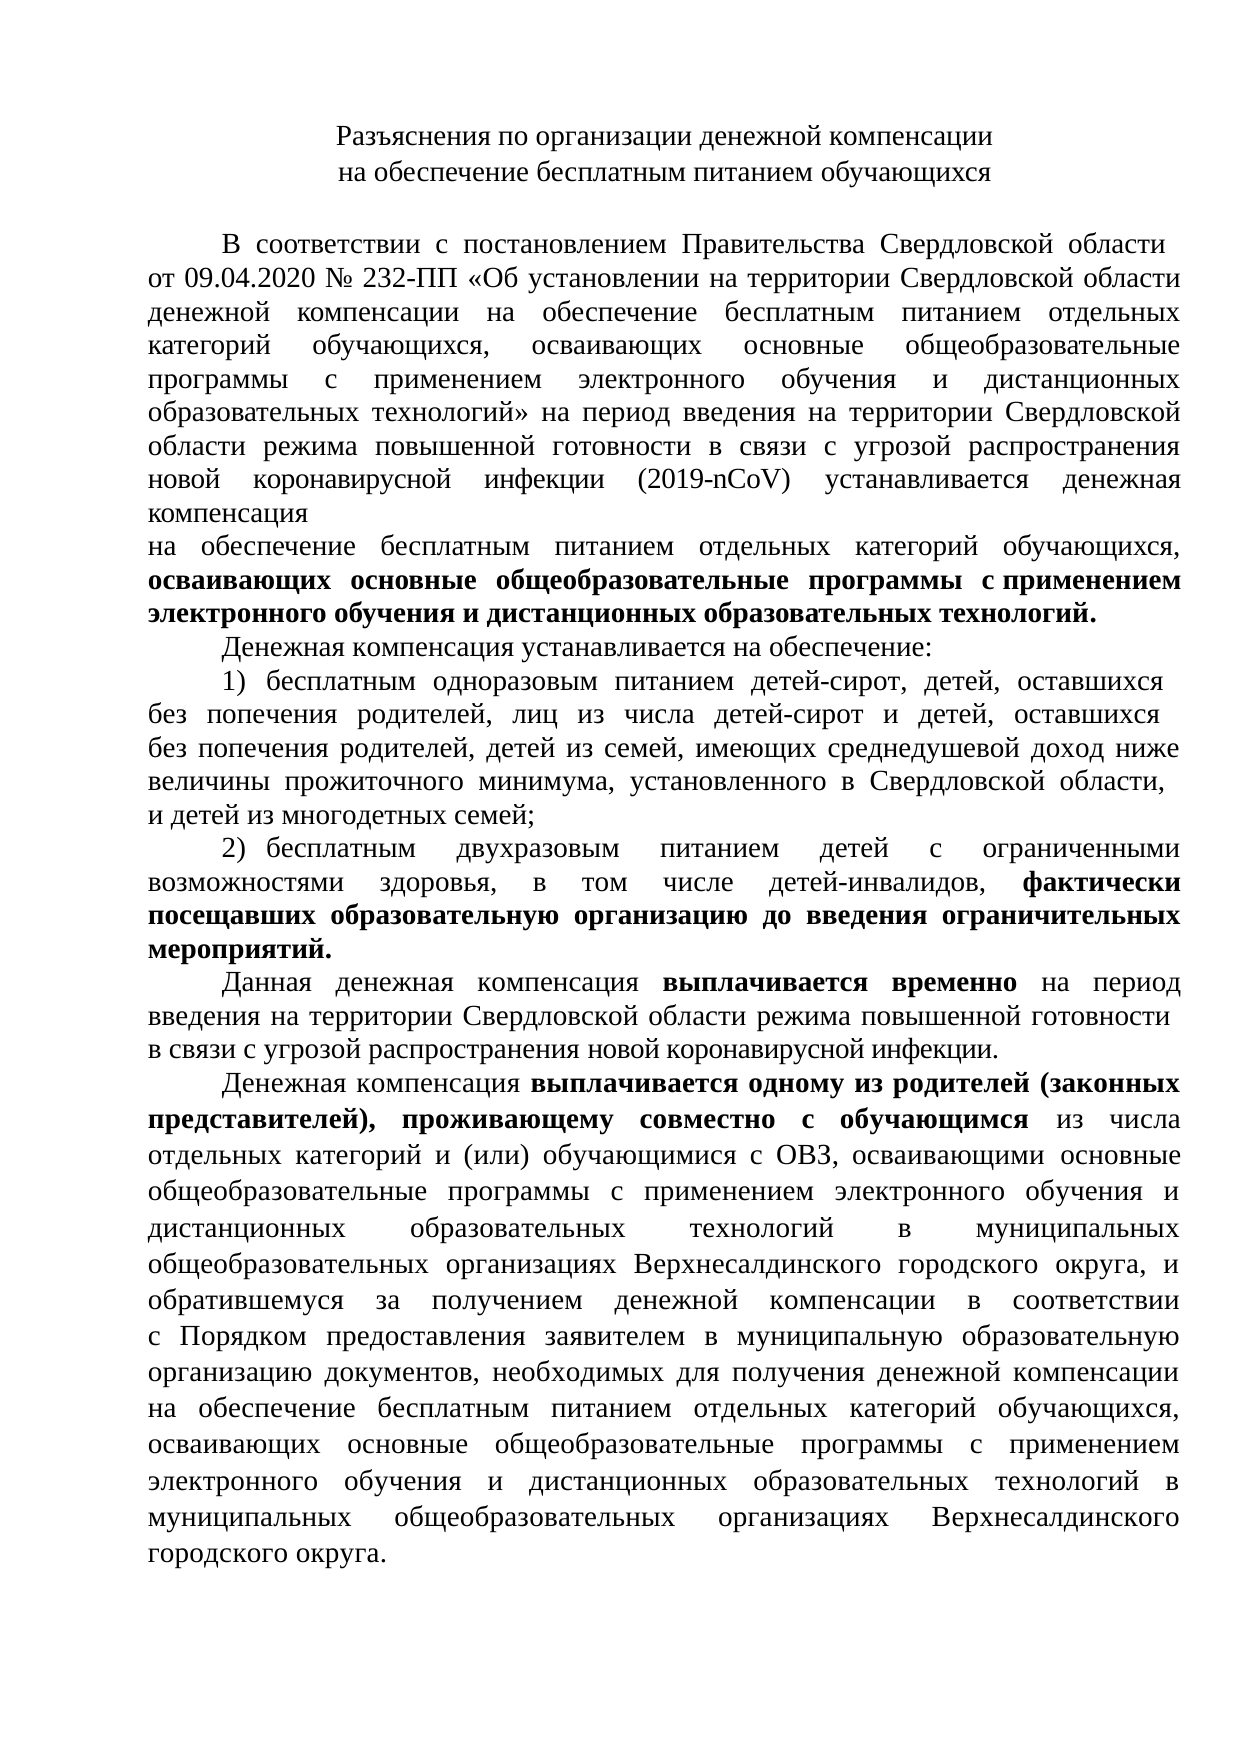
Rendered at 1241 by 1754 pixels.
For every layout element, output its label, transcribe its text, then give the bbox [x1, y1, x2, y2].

text В соответствии с постановлением Правительства Свердловской области от 09.04.2020 № 232-ПП «Об установлении на территории Свердловской области денежной компенсации на обеспечение бесплатным питанием отдельных категорий обучающихся, осваивающих основные общеобразовательные программы с применением электронного обучения и дистанционных образовательных технологий» на период введения на территории Свердловской области режима повышенной готовности в связи с угрозой распространения новой коронавирусной инфекции (2019-nCoV) устанавливается денежная компенсация на обеспечение бесплатным питанием отдельных категорий обучающихся, осваивающих основные общеобразовательные программы с применением электронного обучения и дистанционных образовательных технологий. [148, 227, 1181, 629]
list Денежная компенсация выплачивается одному из родителей (законных представителей), проживающему совместно с обучающимся из числа отдельных категорий и (или) обучающимися с ОВЗ, осваивающими основные общеобразовательные программы с применением электронного обучения и дистанционных образовательных технологий в муниципальных общеобразовательных организациях Верхнесалдинского городского округа, и обратившемуся за получением денежной компенсации в соответствии с Порядком предоставления заявителем в муниципальную образовательную организацию документов, необходимых для получения денежной компенсации на обеспечение бесплатным питанием отдельных категорий обучающихся, осваивающих основные общеобразовательные программы с применением электронного обучения и дистанционных образовательных технологий в муниципальных общеобразовательных организациях Верхнесалдинского городского округа. [148, 1065, 1181, 1568]
text Денежная компенсация устанавливается на обеспечение: [148, 629, 1181, 663]
text на обеспечение бесплатным питанием обучающихся [148, 154, 1181, 188]
text Разъяснения по организации денежной компенсации [148, 118, 1181, 152]
list бесплатным одноразовым питанием детей-сирот, детей, оставшихся без попечения родителей, лиц из числа детей-сирот и детей, оставшихся без попечения родителей, детей из семей, имеющих среднедушевой доход ниже величины прожиточного минимума, установленного в Свердловской области, и детей из многодетных семей; [148, 663, 1181, 830]
text Данная денежная компенсация выплачивается временно на период введения на территории Свердловской области режима повышенной готовности в связи с угрозой распространения новой коронавирусной инфекции. [148, 964, 1181, 1065]
list бесплатным двухразовым питанием детей с ограниченными возможностями здоровья, в том числе детей-инвалидов, фактически посещавших образовательную организацию до введения ограничительных мероприятий. [148, 830, 1181, 964]
